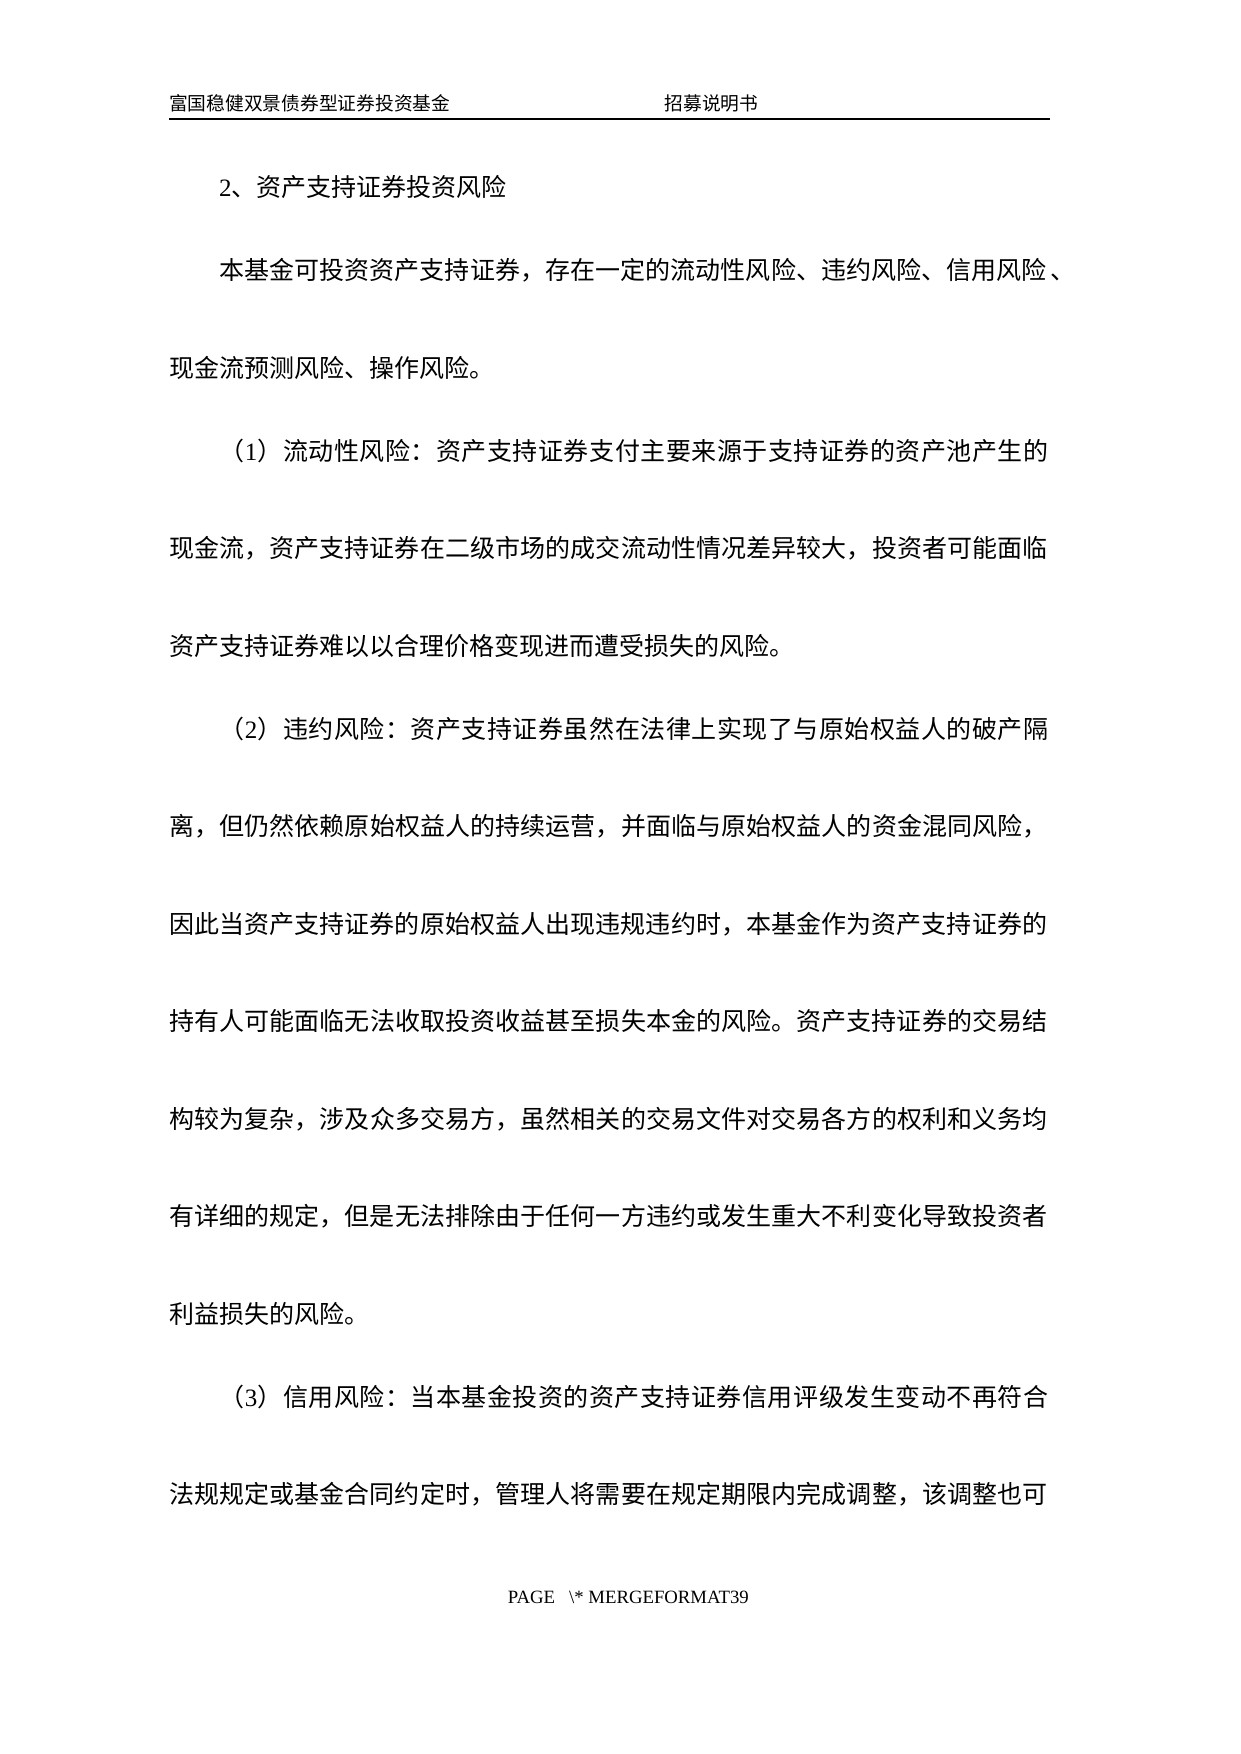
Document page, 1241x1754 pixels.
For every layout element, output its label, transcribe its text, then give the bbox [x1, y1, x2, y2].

text 2、资产支持证券投资风险 [169, 153, 1050, 218]
text 本基金可投资资产支持证券，存在一定的流动性风险、违约风险、信用风险、现金流预测风险、操作风险。 [169, 236, 1050, 399]
text （2）违约风险：资产支持证券虽然在法律上实现了与原始权益人的破产隔离，但仍然依赖原始权益人的持续运营，并面临与原始权益人的资金混同风险，因此当资产支持证券的原始权益人出现违规违约时，本基金作为资产支持证券的持有人可能面临无法收取投资收益甚至损失本金的风险。资产支持证券的交易结构较为复杂，涉及众多交易方，虽然相关的交易文件对交易各方的权利和义务均有详细的规定，但是无法排除由于任何一方违约或发生重大不利变化导致投资者利益损失的风险。 [169, 695, 1050, 1345]
text （1）流动性风险：资产支持证券支付主要来源于支持证券的资产池产生的现金流，资产支持证券在二级市场的成交流动性情况差异较大，投资者可能面临资产支持证券难以以合理价格变现进而遭受损失的风险。 [169, 417, 1050, 677]
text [169, 1363, 1050, 1526]
